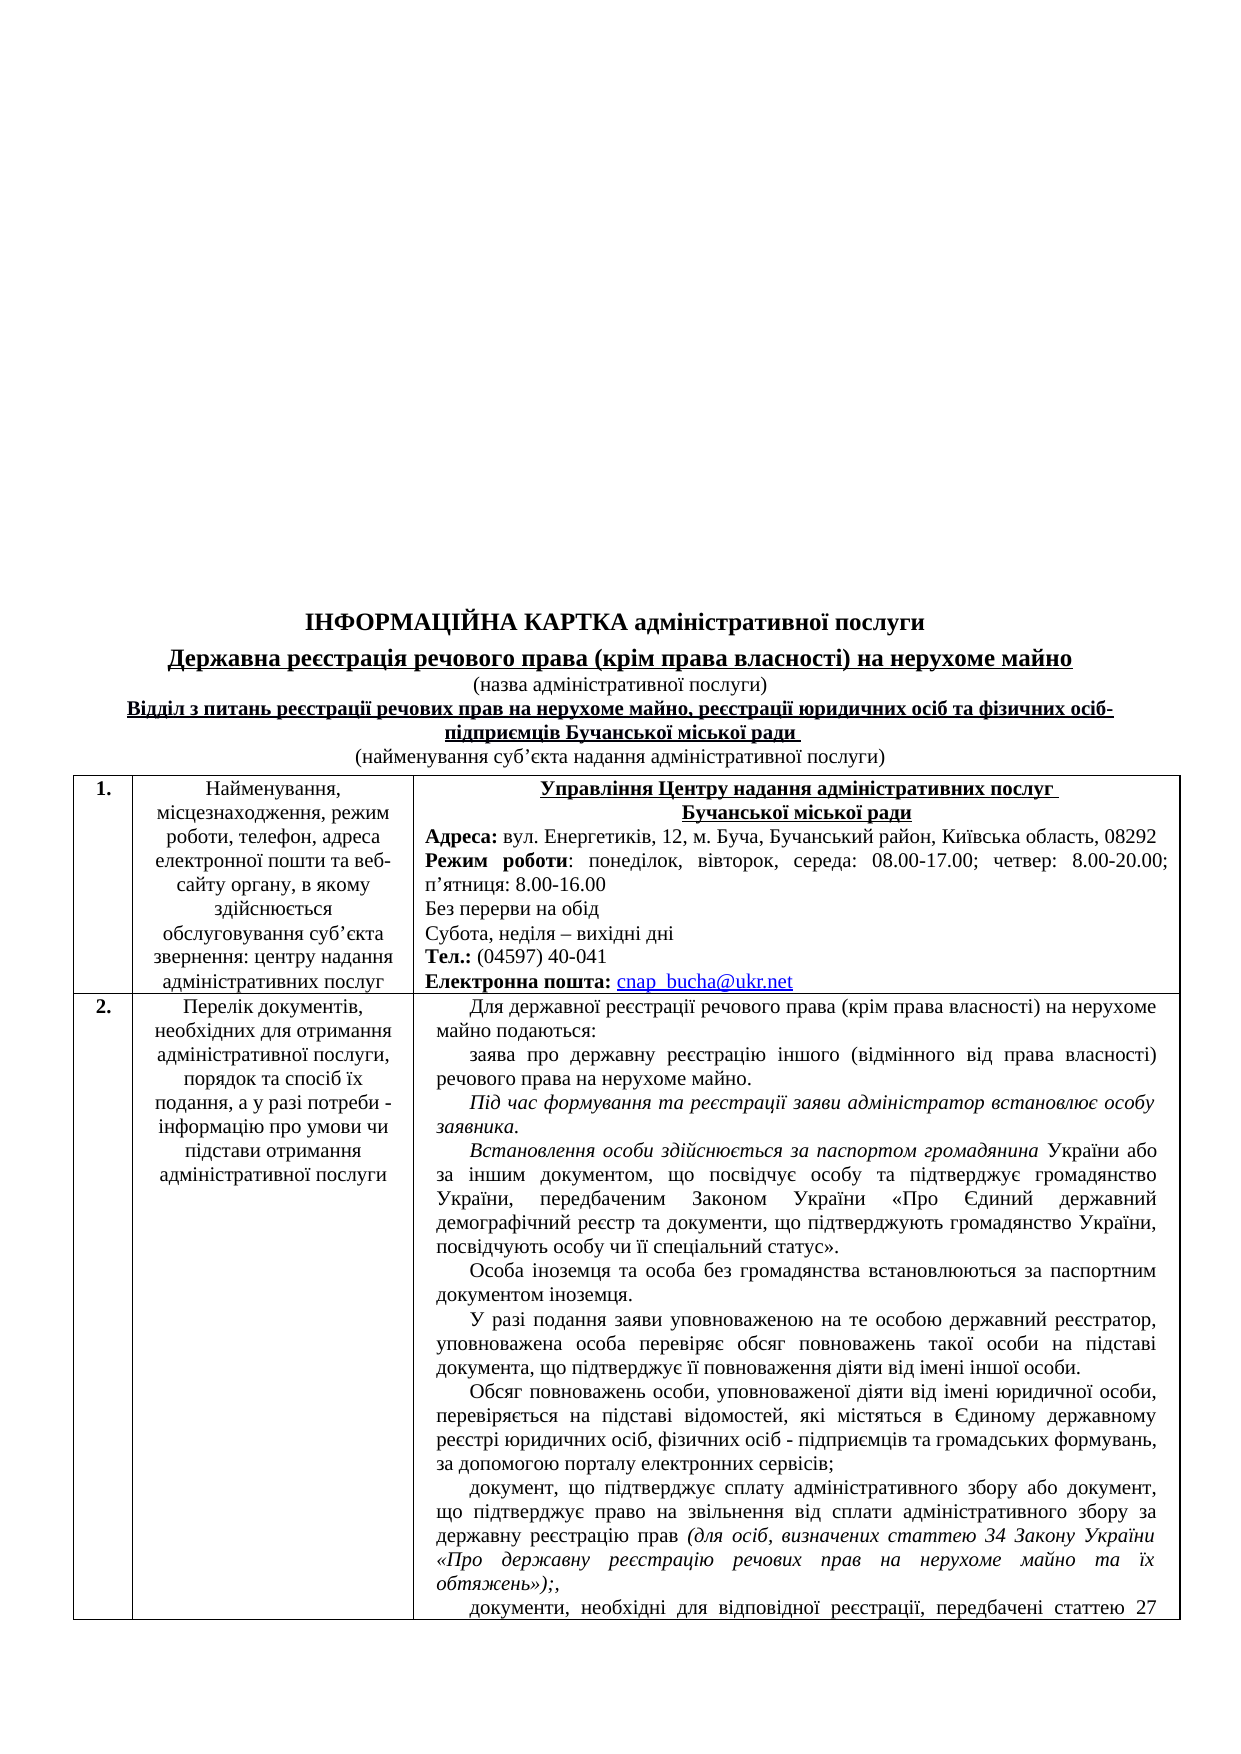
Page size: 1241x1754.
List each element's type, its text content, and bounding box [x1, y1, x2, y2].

text (назва адміністративної послуги) [118, 671, 1122, 696]
table_cell 2. [74, 994, 132, 1619]
text (найменування суб’єкта надання адміністративної послуги) [118, 744, 1122, 768]
text Державна реєстрація речового права (крім права власності) на нерухоме майно [118, 643, 1122, 671]
table_header Управління Центру надання адміністративних послуг Бучанської міської ради Адреса: вул. Енергетиків, 12, м. Буча, Бучанський район, Київська область, 08292 Режим роботи: понеділок, вівторок, середа: 08.00-17.00; четвер: 8.00-20.00; п’ятниця: 8.00-16.00 Без перерви на обід Субота, неділя – вихідні дні Тел.: (04597) 40-041 Електронна пошта: cnap_bucha@ukr.net [414, 776, 1179, 993]
text ІНФОРМАЦІЙНА КАРТКА адміністративної послуги [295, 607, 934, 635]
table_header Найменування, місцезнаходження, режим роботи, телефон, адреса електронної пошти та веб-сайту органу, в якому здійснюється обслуговування суб’єкта звернення: центру надання адміністративних послуг [133, 776, 413, 993]
table_header 1. [74, 776, 132, 993]
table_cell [133, 994, 413, 1619]
text Відділ з питань реєстрації речових прав на нерухоме майно, реєстрації юридичних осіб та фізичних осіб-підприємців Бучанської міської ради [118, 696, 1122, 744]
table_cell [414, 994, 1179, 1619]
